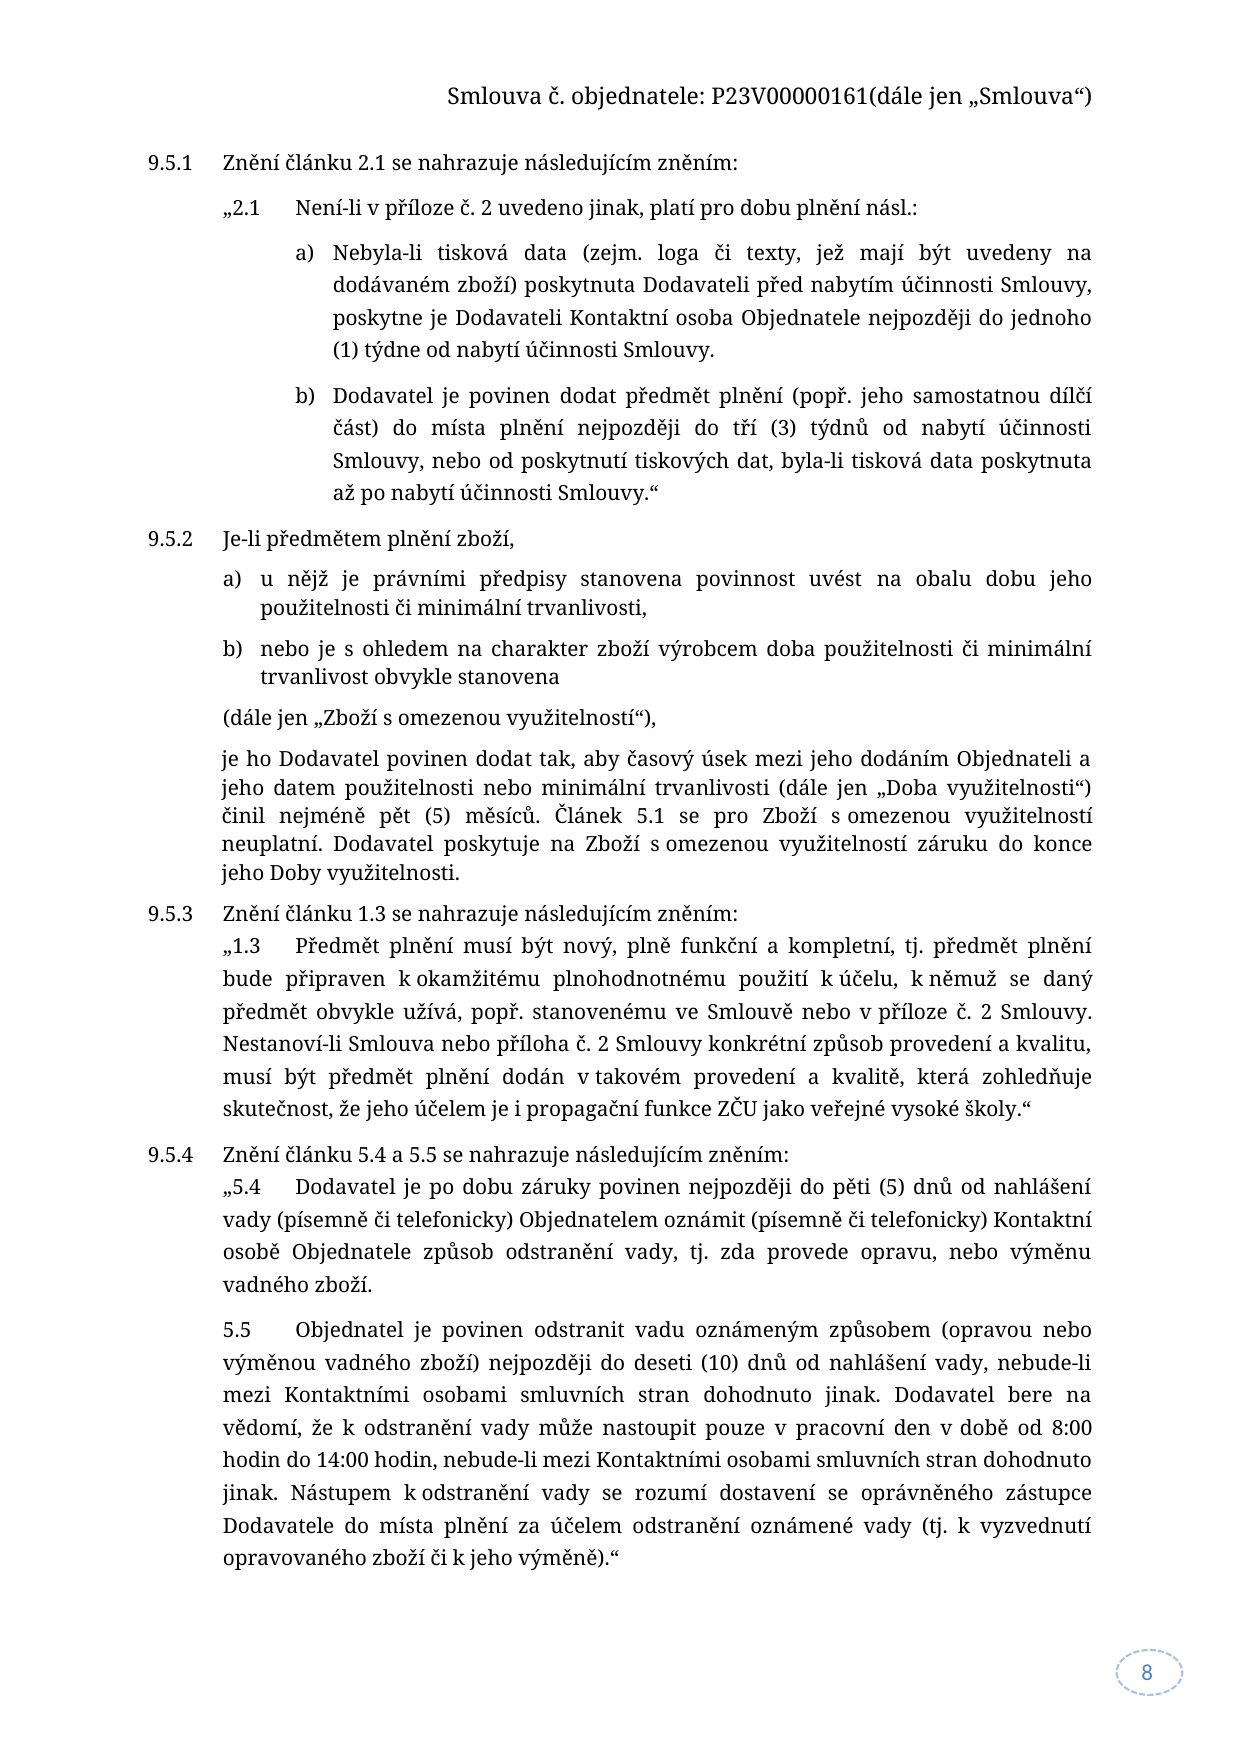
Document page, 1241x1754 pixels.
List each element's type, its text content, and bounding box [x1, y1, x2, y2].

list „2.1 Není-li v příloze č. 2 uvedeno jinak, platí pro dobu plnění násl.: [223, 193, 1093, 221]
list „5.4 Dodavatel je po dobu záruky povinen nejpozději do pěti (5) dnů od nahlášení vady (písemně či telefonicky) Objednatelem oznámit (písemně či telefonicky) Kontaktní osobě Objednatele způsob odstranění vady, tj. zda provede opravu, nebo výměnu vadného zboží. [223, 1172, 1093, 1298]
list u nějž je právními předpisy stanovena povinnost uvést na obalu dobu jeho použitelnosti či minimální trvanlivosti, [223, 564, 1093, 621]
text je ho Dodavatel povinen dodat tak, aby časový úsek mezi jeho dodáním Objednateli a jeho datem použitelnosti nebo minimální trvanlivosti (dále jen „Doba využitelnosti“) činil nejméně pět (5) měsíců. Článek 5.1 se pro Zboží s omezenou využitelností neuplatní. Dodavatel poskytuje na Zboží s omezenou využitelností záruku do konce jeho Doby využitelnosti. [221, 744, 1093, 886]
list „1.3 Předmět plnění musí být nový, plně funkční a kompletní, tj. předmět plnění bude připraven k okamžitému plnohodnotnému použití k účelu, k němuž se daný předmět obvykle užívá, popř. stanovenému ve Smlouvě nebo v příloze č. 2 Smlouvy. Nestanoví-li Smlouva nebo příloha č. 2 Smlouvy konkrétní způsob provedení a kvalitu, musí být předmět plnění dodán v takovém provedení a kvalitě, která zohledňuje skutečnost, že jeho účelem je i propagační funkce ZČU jako veřejné vysoké školy.“ [223, 932, 1093, 1123]
list Znění článku 5.4 a 5.5 se nahrazuje následujícím zněním: [148, 1140, 1093, 1168]
list Dodavatel je povinen dodat předmět plnění (popř. jeho samostatnou dílčí část) do místa plnění nejpozději do tří (3) týdnů od nabytí účinnosti Smlouvy, nebo od poskytnutí tiskových dat, byla-li tisková data poskytnuta až po nabytí účinnosti Smlouvy.“ [295, 381, 1093, 507]
list Znění článku 1.3 se nahrazuje následujícím zněním: [148, 899, 1093, 927]
list Znění článku 2.1 se nahrazuje následujícím zněním: [148, 148, 1093, 176]
list nebo je s ohledem na charakter zboží výrobcem doba použitelnosti či minimální trvanlivost obvykle stanovena [223, 634, 1093, 691]
list Nebyla-li tisková data (zejm. loga či texty, jež mají být uvedeny na dodávaném zboží) poskytnuta Dodavateli před nabytím účinnosti Smlouvy, poskytne je Dodavateli Kontaktní osoba Objednatele nejpozději do jednoho (1) týdne od nabytí účinnosti Smlouvy. [295, 238, 1093, 364]
list 5.5 Objednatel je povinen odstranit vadu oznámeným způsobem (opravou nebo výměnou vadného zboží) nejpozději do deseti (10) dnů od nahlášení vady, nebude-li mezi Kontaktními osobami smluvních stran dohodnuto jinak. Dodavatel bere na vědomí, že k odstranění vady může nastoupit pouze v pracovní den v době od 8:00 hodin do 14:00 hodin, nebude-li mezi Kontaktními osobami smluvních stran dohodnuto jinak. Nástupem k odstranění vady se rozumí dostavení se oprávněného zástupce Dodavatele do místa plnění za účelem odstranění oznámené vady (tj. k vyzvednutí opravovaného zboží či k jeho výměně).“ [223, 1315, 1093, 1572]
list Je-li předmětem plnění zboží, [148, 524, 1093, 552]
text (dále jen „Zboží s omezenou využitelností“), [223, 703, 1093, 732]
